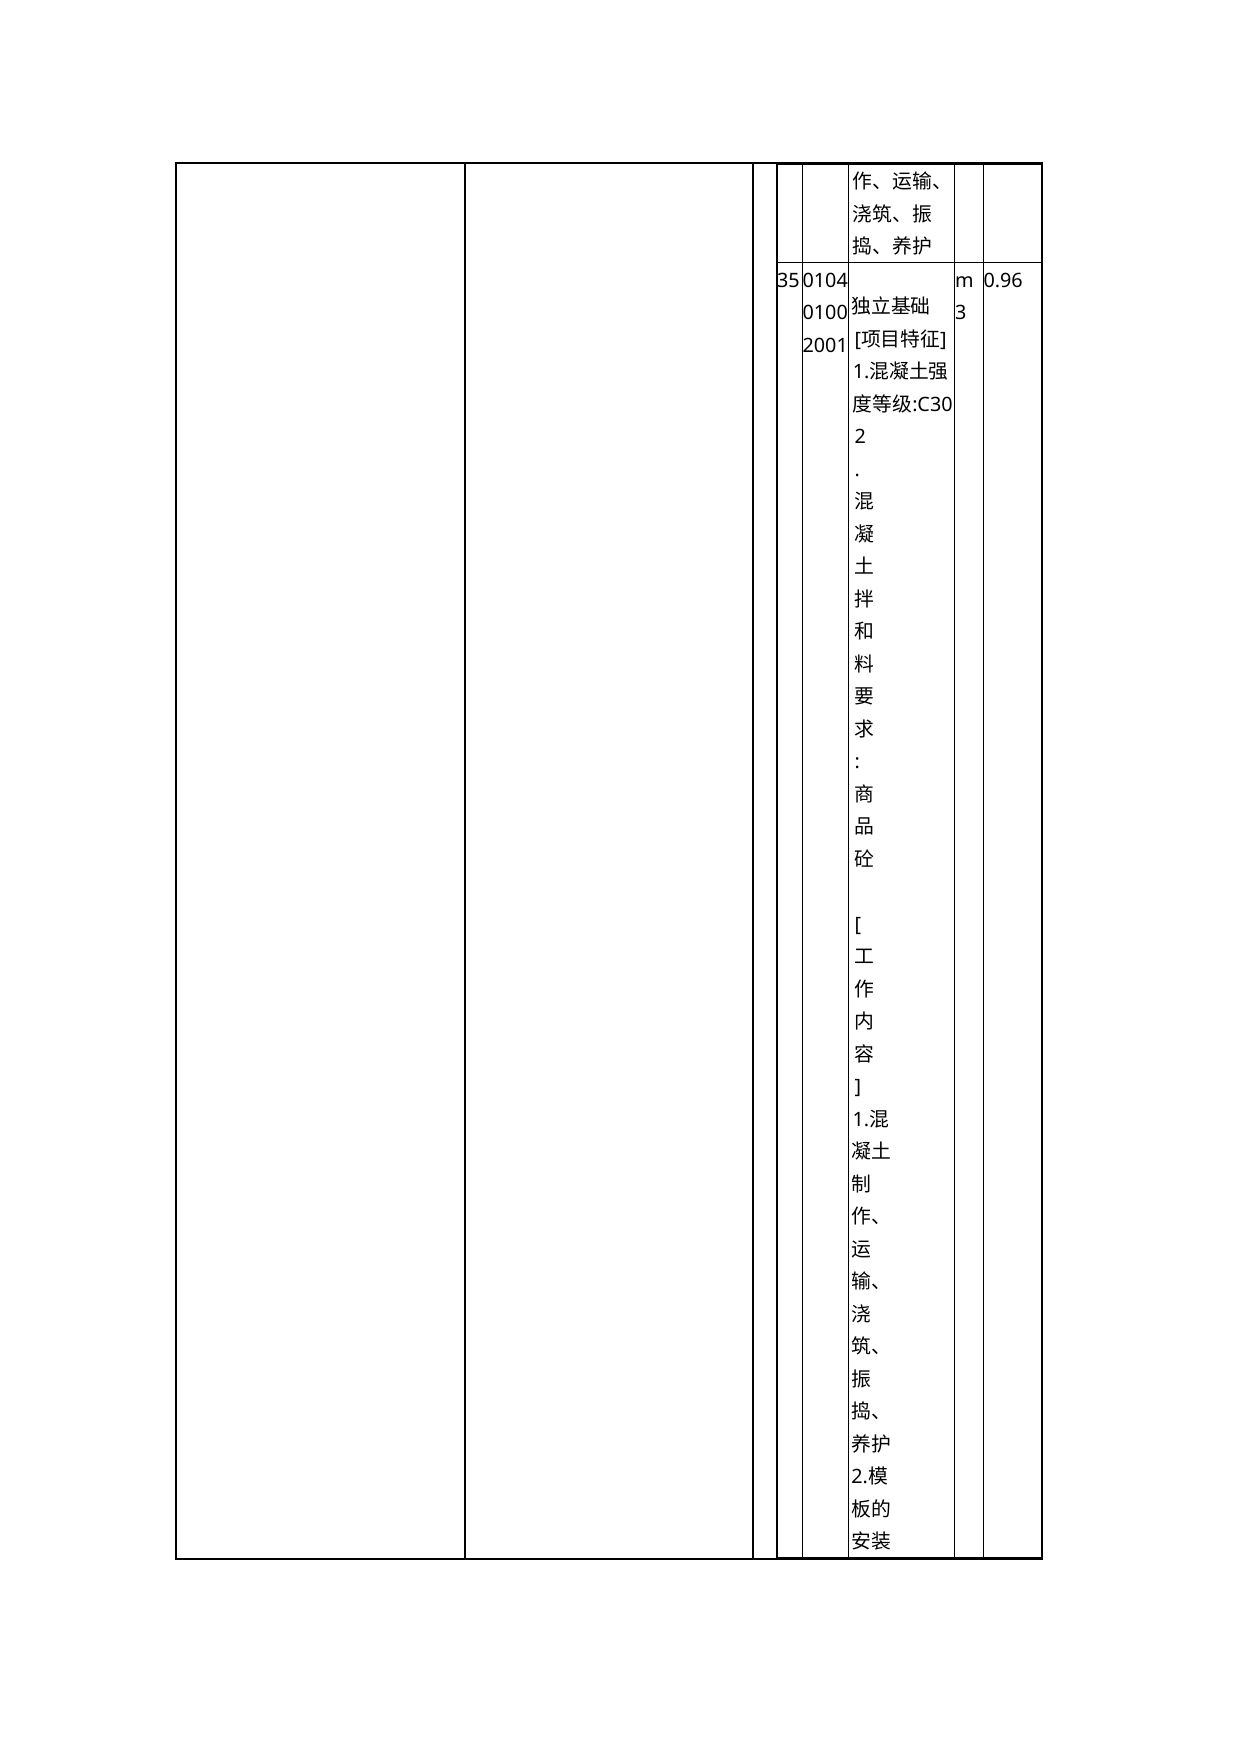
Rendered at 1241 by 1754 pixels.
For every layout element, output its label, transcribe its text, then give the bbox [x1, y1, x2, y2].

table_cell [849, 263, 954, 1557]
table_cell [955, 263, 983, 1557]
table_cell 1 [466, 164, 752, 1558]
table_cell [803, 263, 848, 1557]
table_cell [754, 164, 776, 1558]
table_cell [984, 263, 1041, 1557]
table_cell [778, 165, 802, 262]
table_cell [778, 263, 802, 1557]
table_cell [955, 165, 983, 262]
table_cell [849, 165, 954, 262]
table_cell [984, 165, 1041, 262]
table_cell [177, 164, 464, 1558]
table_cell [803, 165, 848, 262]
